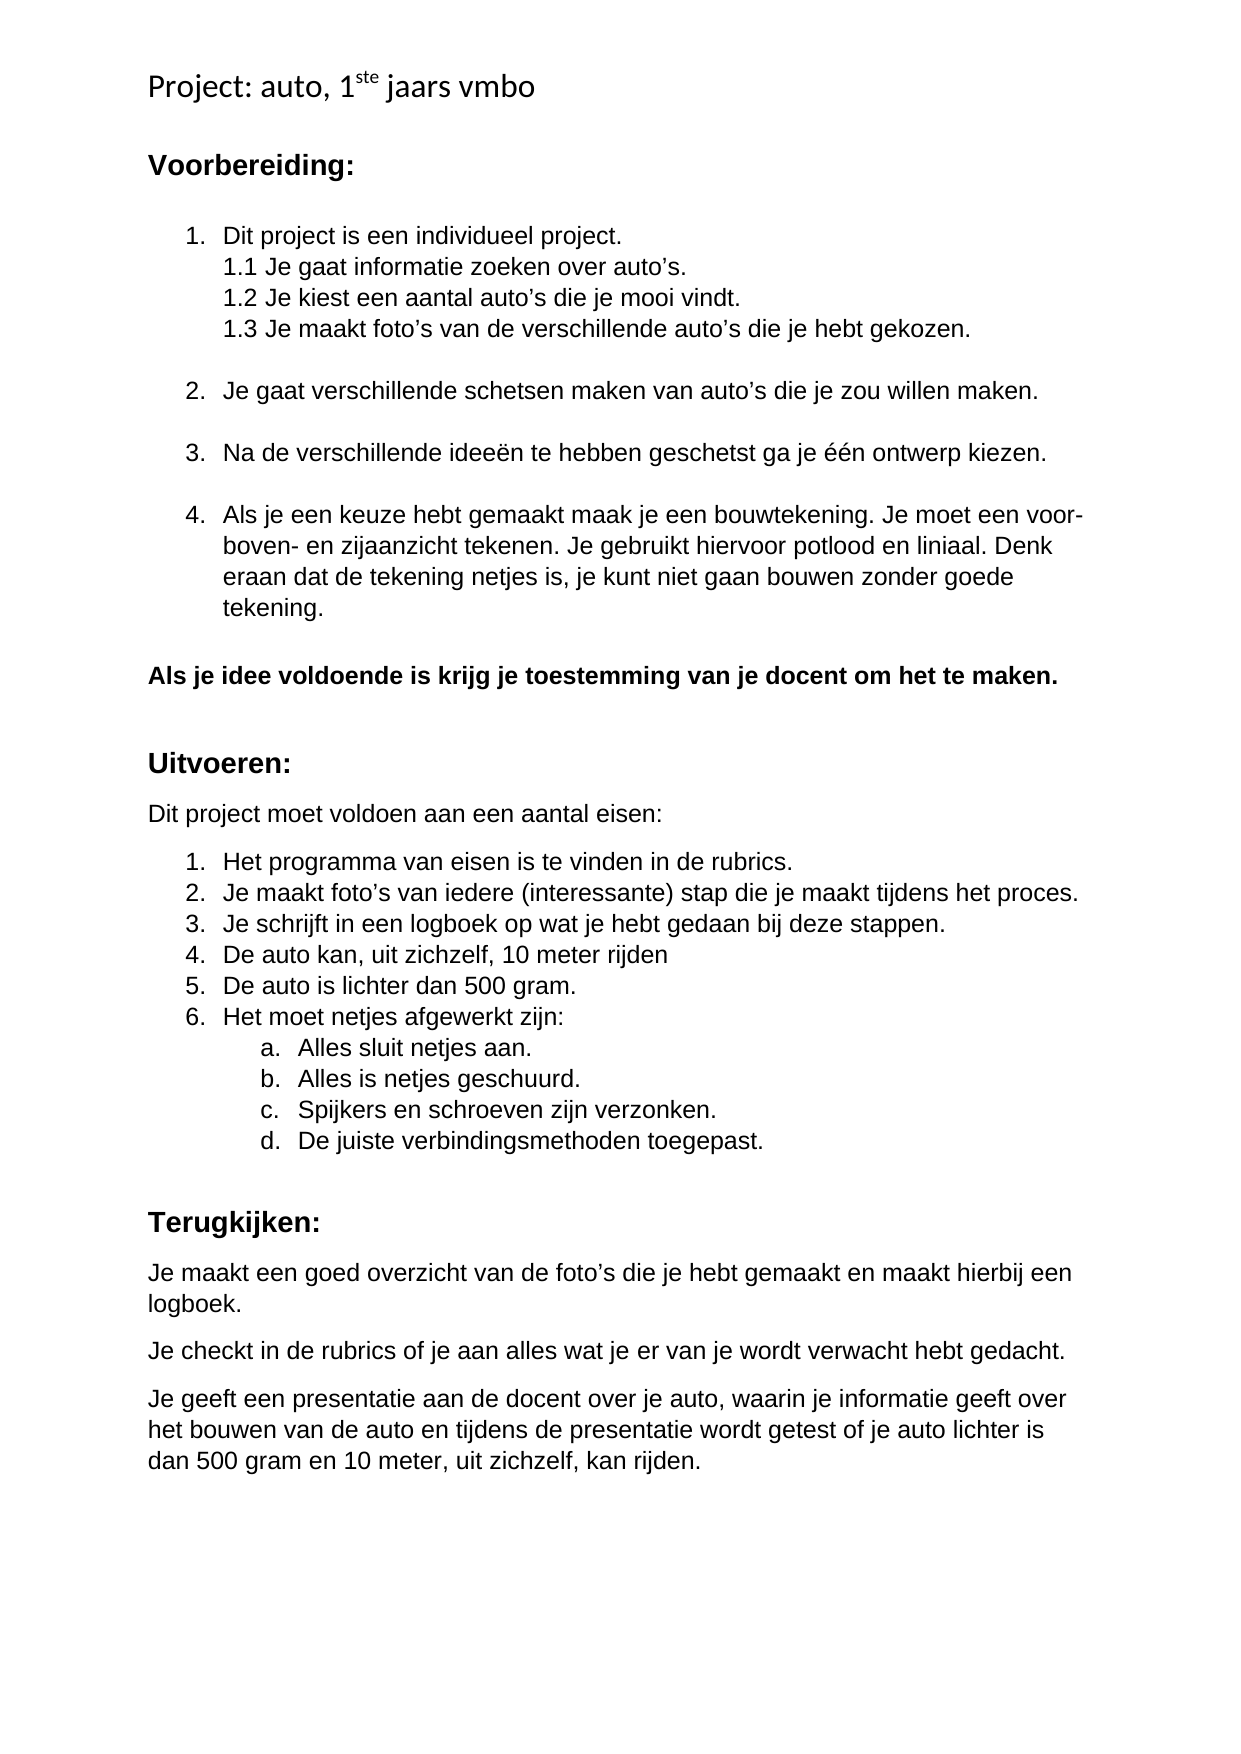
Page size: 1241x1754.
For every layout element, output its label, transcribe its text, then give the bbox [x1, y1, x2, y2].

list Je maakt foto’s van iedere (interessante) stap die je maakt tijdens het proces. [185, 878, 1093, 906]
list De auto is lichter dan 500 gram. [185, 971, 1093, 999]
list Dit project is een individueel project. [185, 221, 1093, 250]
text Je geeft een presentatie aan de docent over je auto, waarin je informatie geeft over het bouwen van de auto en tijdens de presentatie wordt getest of je auto lichter is dan 500 gram en 10 meter, uit zichzelf, kan rijden. [148, 1384, 1093, 1475]
list Het moet netjes afgewerkt zijn: [185, 1002, 1093, 1031]
list Spijkers en schroeven zijn verzonken. [260, 1095, 1093, 1124]
list De juiste verbindingsmethoden toegepast. [260, 1126, 1093, 1155]
list Je schrijft in een logboek op wat je hebt gedaan bij deze stappen. [185, 909, 1093, 937]
list Na de verschillende ideeën te hebben geschetst ga je één ontwerp kiezen. [185, 438, 1093, 467]
list Je gaat informatie zoeken over auto’s. [223, 252, 1093, 281]
text Voorbereiding: [148, 148, 1093, 181]
text Terugkijken: [148, 1205, 1093, 1238]
list Je gaat verschillende schetsen maken van auto’s die je zou willen maken. [185, 376, 1093, 405]
list Je kiest een aantal auto’s die je mooi vindt. [223, 283, 1093, 312]
list Alles sluit netjes aan. [260, 1033, 1093, 1062]
list Als je een keuze hebt gemaakt maak je een bouwtekening. Je moet een voor-boven- en zijaanzicht tekenen. Je gebruikt hiervoor potlood en liniaal. Denk eraan dat de tekening netjes is, je kunt niet gaan bouwen zonder goede tekening. [185, 500, 1093, 622]
text Uitvoeren: [148, 746, 1093, 780]
list Je maakt foto’s van de verschillende auto’s die je hebt gekozen. [223, 314, 1093, 343]
text Je checkt in de rubrics of je aan alles wat je er van je wordt verwacht hebt gedacht. [148, 1336, 1093, 1365]
list Alles is netjes geschuurd. [260, 1064, 1093, 1093]
text Als je idee voldoende is krijg je toestemming van je docent om het te maken. [148, 661, 1093, 690]
text Je maakt een goed overzicht van de foto’s die je hebt gemaakt en maakt hierbij een logboek. [148, 1258, 1093, 1317]
list De auto kan, uit zichzelf, 10 meter rijden [185, 940, 1093, 968]
text Dit project moet voldoen aan een aantal eisen: [148, 799, 1093, 828]
list Het programma van eisen is te vinden in de rubrics. [185, 847, 1093, 875]
